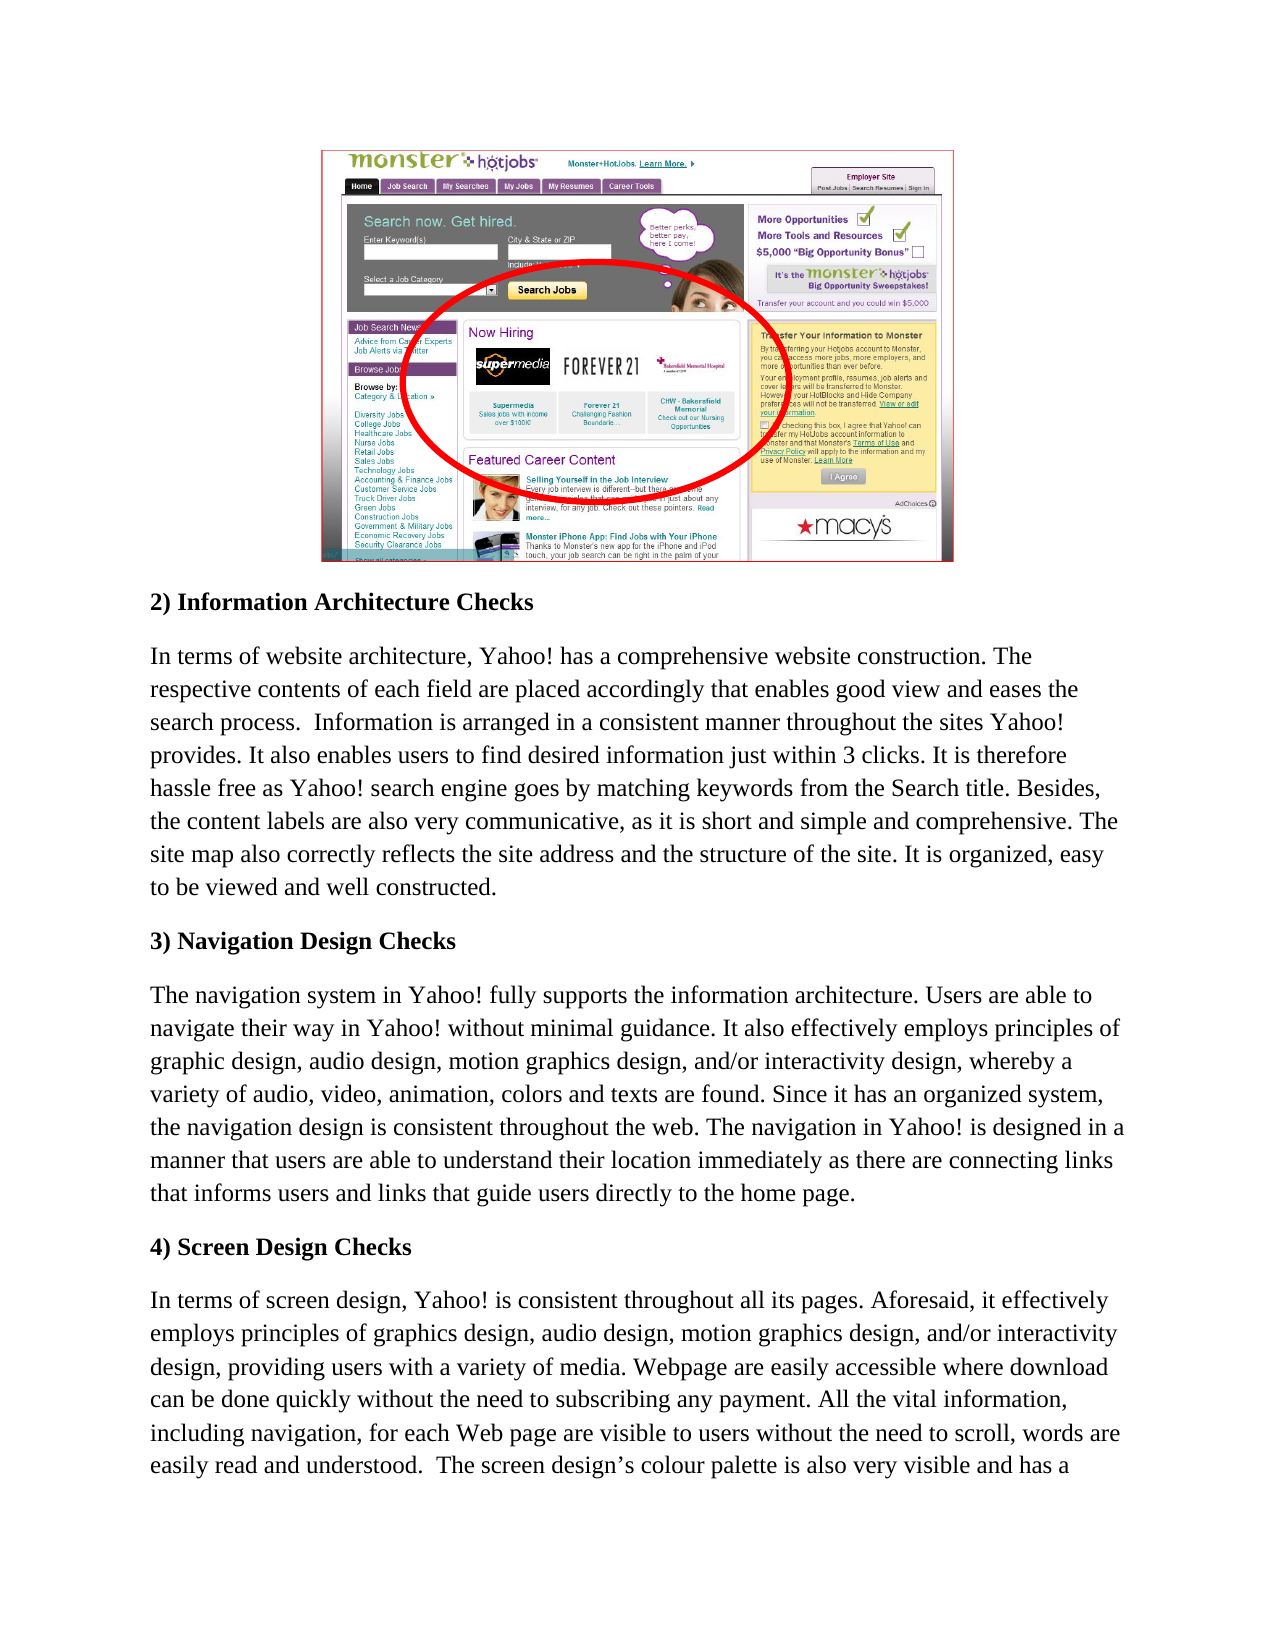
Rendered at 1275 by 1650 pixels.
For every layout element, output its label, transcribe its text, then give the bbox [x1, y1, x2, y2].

text 3) Navigation Design Checks [150, 926, 1125, 954]
picture [321, 150, 954, 562]
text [150, 1286, 1125, 1479]
text In terms of website architecture, Yahoo! has a comprehensive website construction. The respective contents of each field are placed accordingly that enables good view and eases the search process. Information is arranged in a consistent manner throughout the sites Yahoo! provides. It also enables users to find desired information just within 3 clicks. It is therefore hassle free as Yahoo! search engine goes by matching keywords from the Search title. Besides, the content labels are also very communicative, as it is short and simple and comprehensive. The site map also correctly reflects the site address and the structure of the site. It is organized, easy to be viewed and well constructed. [150, 641, 1125, 901]
text The navigation system in Yahoo! fully supports the information architecture. Users are able to navigate their way in Yahoo! without minimal guidance. It also effectively employs principles of graphic design, audio design, motion graphics design, and/or interactivity design, whereby a variety of audio, video, animation, colors and texts are found. Since it has an organized system, the navigation design is consistent throughout the web. The navigation in Yahoo! is designed in a manner that users are able to understand their location immediately as there are connecting links that informs users and links that guide users directly to the home page. [150, 980, 1125, 1207]
text 4) Screen Design Checks [150, 1232, 1125, 1260]
text 2) Information Architecture Checks [150, 587, 1125, 616]
